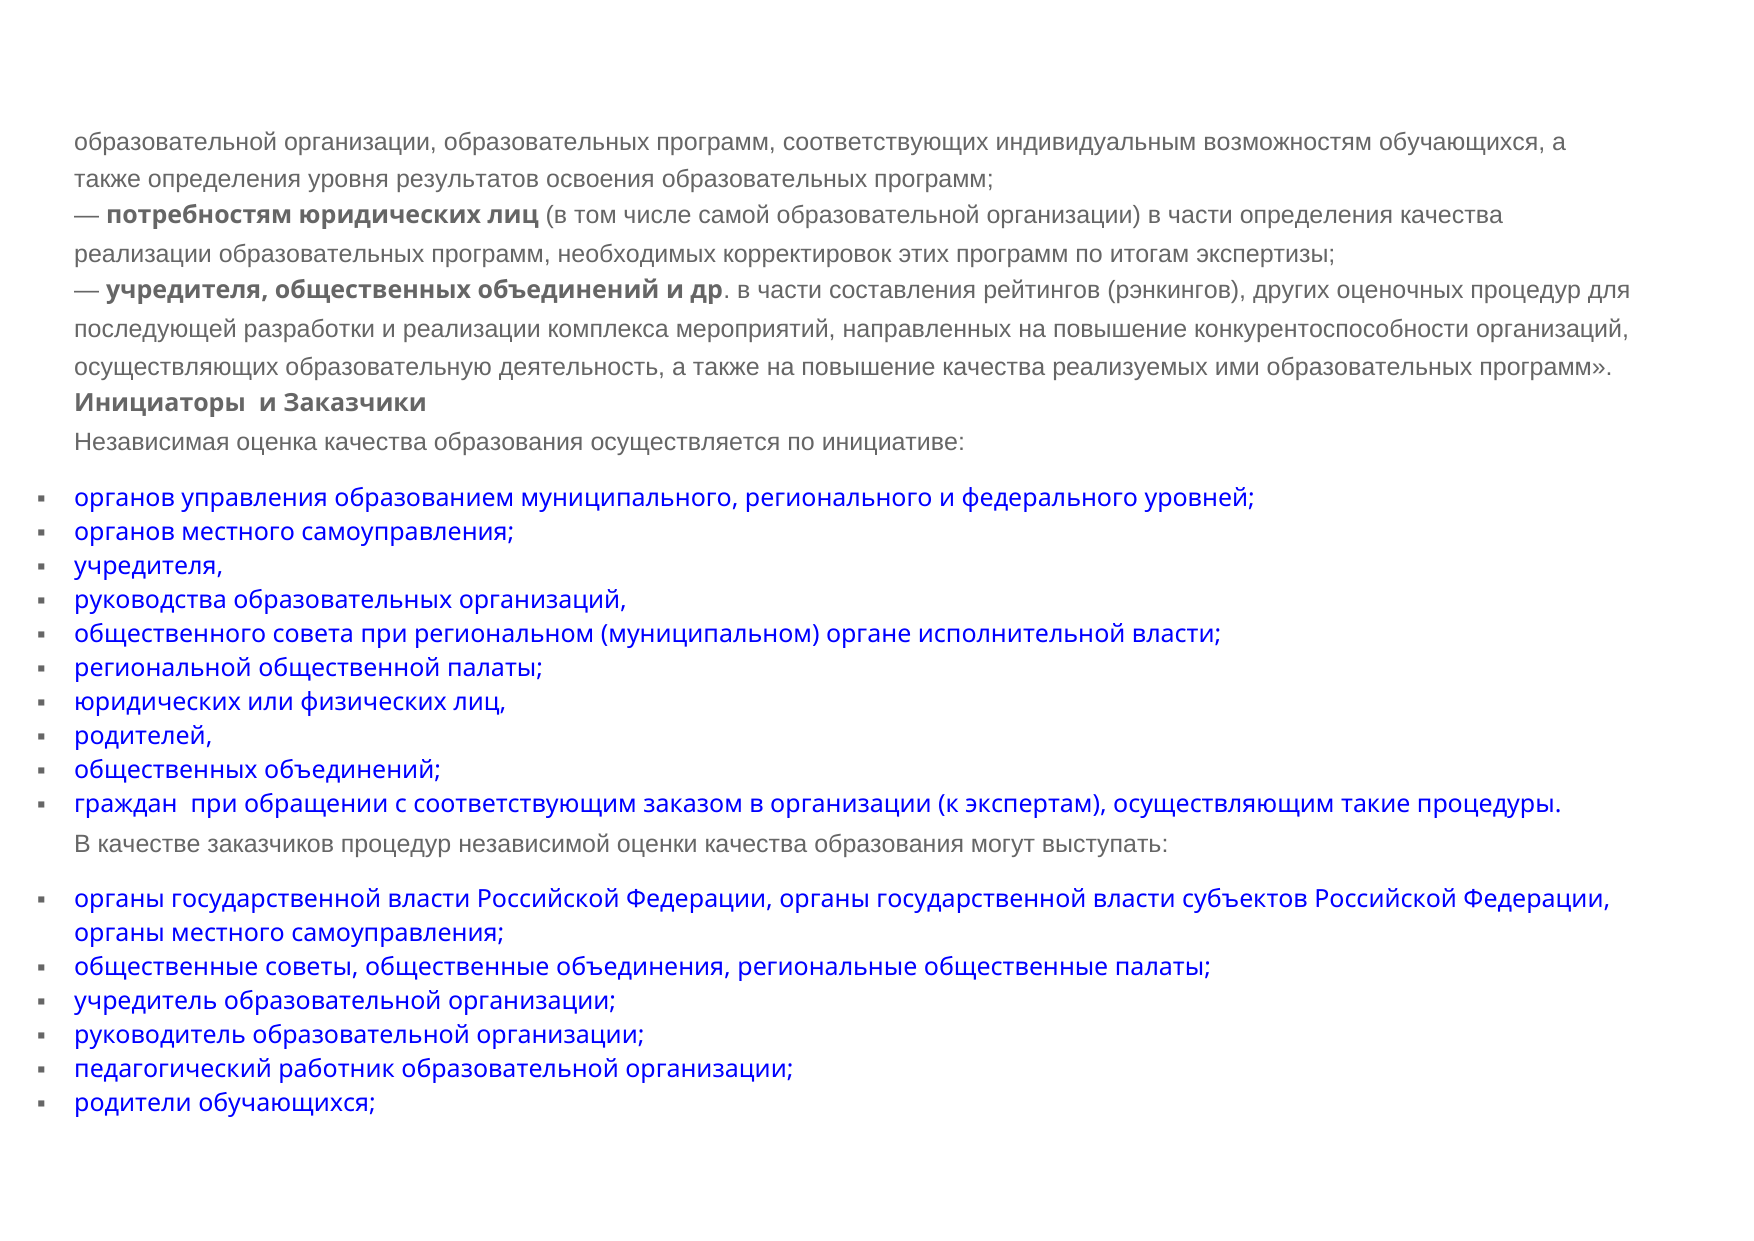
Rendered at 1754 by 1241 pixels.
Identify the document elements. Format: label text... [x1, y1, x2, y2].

list учредителя, [36, 547, 1636, 581]
list органов управления образованием муниципального, регионального и федерального уровней; [36, 479, 1636, 513]
text — потребностям юридических лиц (в том числе самой образовательной организации) в части определения качества реализации образовательных программ, необходимых корректировок этих программ по итогам экспертизы; [74, 193, 1636, 268]
list общественных объединений; [36, 752, 1636, 786]
text Независимая оценка качества образования осуществляется по инициативе: [74, 418, 1636, 456]
list региональной общественной палаты; [36, 649, 1636, 683]
list граждан при обращении с соответствующим заказом в организации (к экспертам), осуществляющим такие процедуры. [36, 786, 1636, 820]
text В качестве заказчиков процедур независимой оценки качества образования могут выступать: [74, 820, 1636, 857]
list руководитель образовательной организации; [36, 1017, 1636, 1051]
text Инициаторы и Заказчики [74, 381, 1636, 418]
text — учредителя, общественных объединений и др. в части составления рейтингов (рэнкингов), других оценочных процедур для последующей разработки и реализации комплекса мероприятий, направленных на повышение конкурентоспособности организаций, осуществляющих образовательную деятельность, а также на повышение качества реализуемых ими образовательных программ». [74, 268, 1636, 381]
list родители обучающихся; [36, 1085, 1636, 1119]
list педагогический работник образовательной организации; [36, 1051, 1636, 1085]
list общественные советы, общественные объединения, региональные общественные палаты; [36, 949, 1636, 983]
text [74, 118, 1636, 193]
list общественного совета при региональном (муниципальном) органе исполнительной власти; [36, 615, 1636, 649]
list юридических или физических лиц, [36, 683, 1636, 718]
list органы государственной власти Российской Федерации, органы государственной власти субъектов Российской Федерации, органы местного самоуправления; [36, 881, 1636, 949]
list органов местного самоуправления; [36, 513, 1636, 547]
list руководства образовательных организаций, [36, 581, 1636, 615]
list учредитель образовательной организации; [36, 983, 1636, 1017]
list родителей, [36, 718, 1636, 752]
